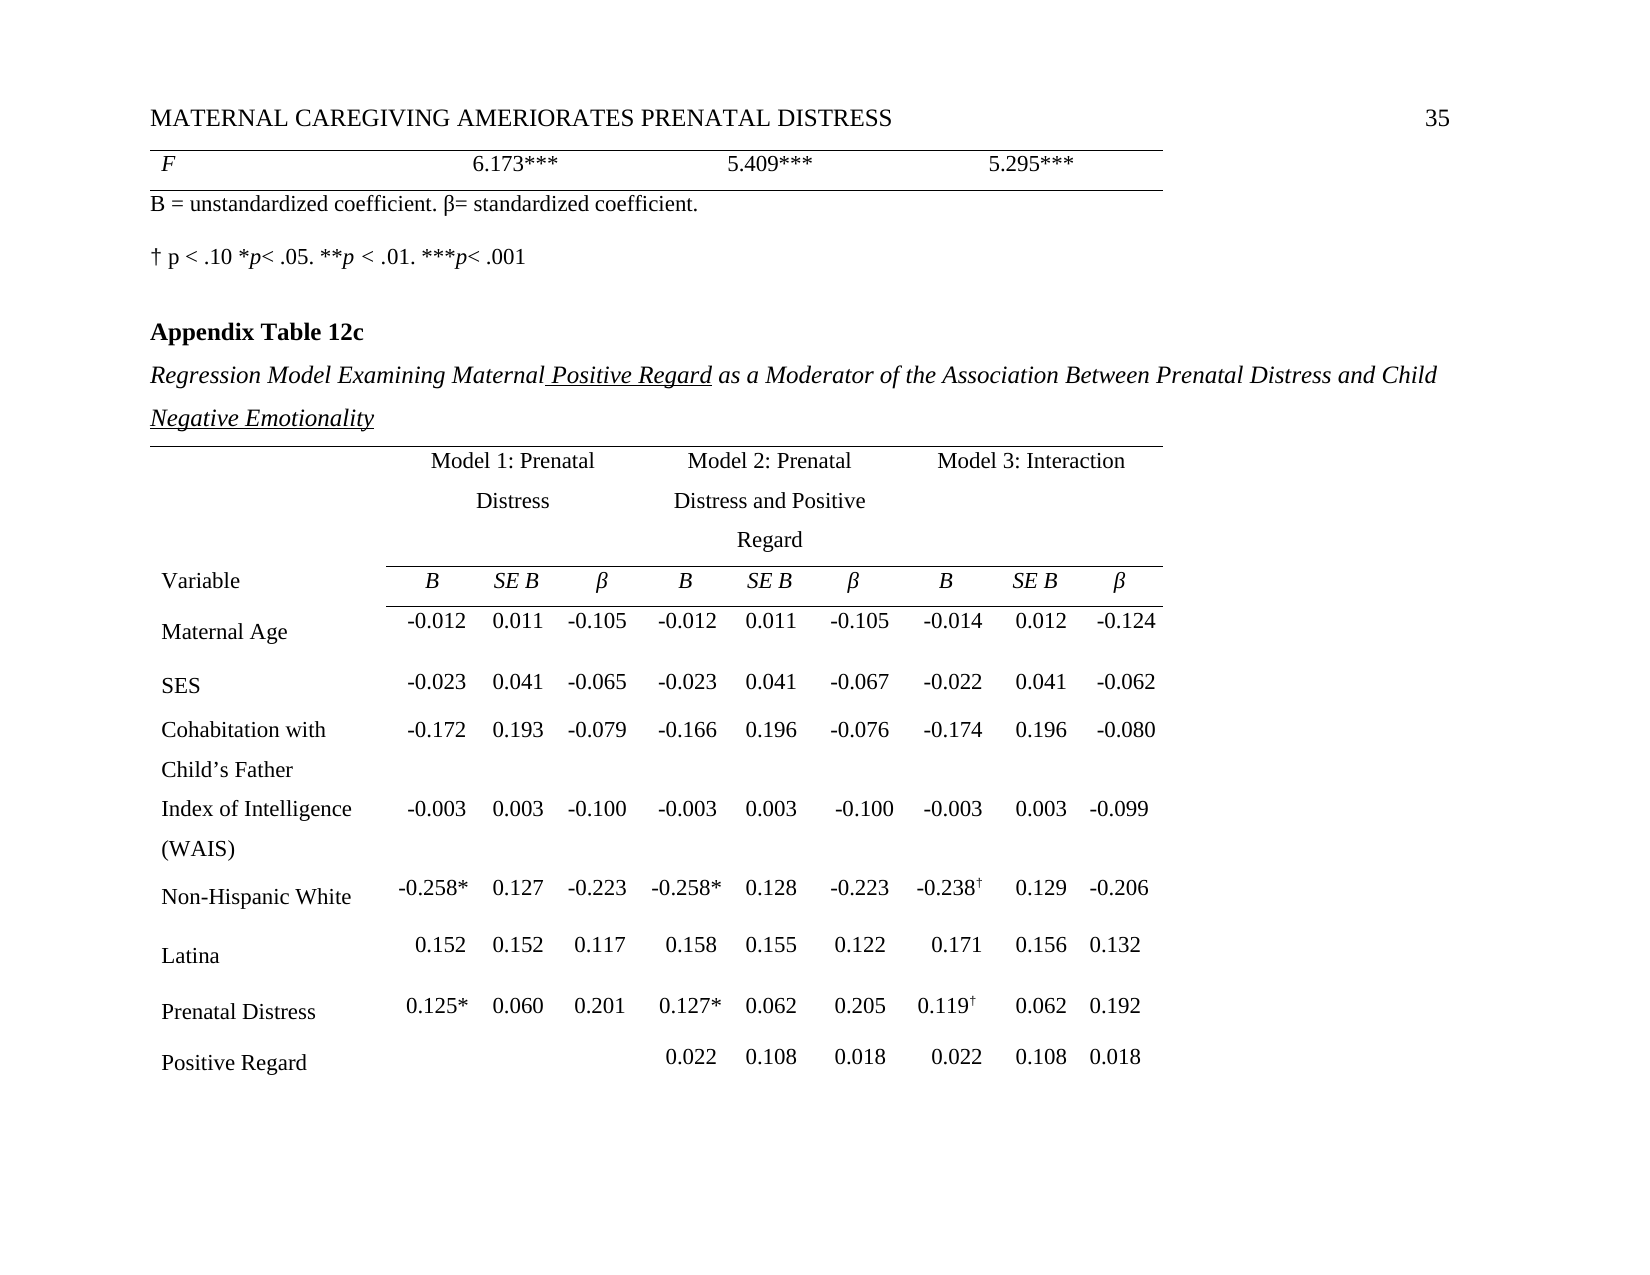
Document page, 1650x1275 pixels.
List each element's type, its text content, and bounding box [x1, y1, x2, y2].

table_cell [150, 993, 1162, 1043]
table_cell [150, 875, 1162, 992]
text Appendix Table 12c [150, 317, 1500, 346]
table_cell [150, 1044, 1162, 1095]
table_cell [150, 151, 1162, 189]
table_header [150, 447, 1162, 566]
text † p < .10 *p< .05. **p < .01. ***p< .001 [150, 243, 1500, 269]
text Regression Model Examining Maternal Positive Regard as a Moderator of the Association Between Prenatal Distress and Child Negative Emotionality [150, 360, 1500, 432]
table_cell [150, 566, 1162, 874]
text B = unstandardized coefficient. β= standardized coefficient. [150, 191, 1500, 217]
